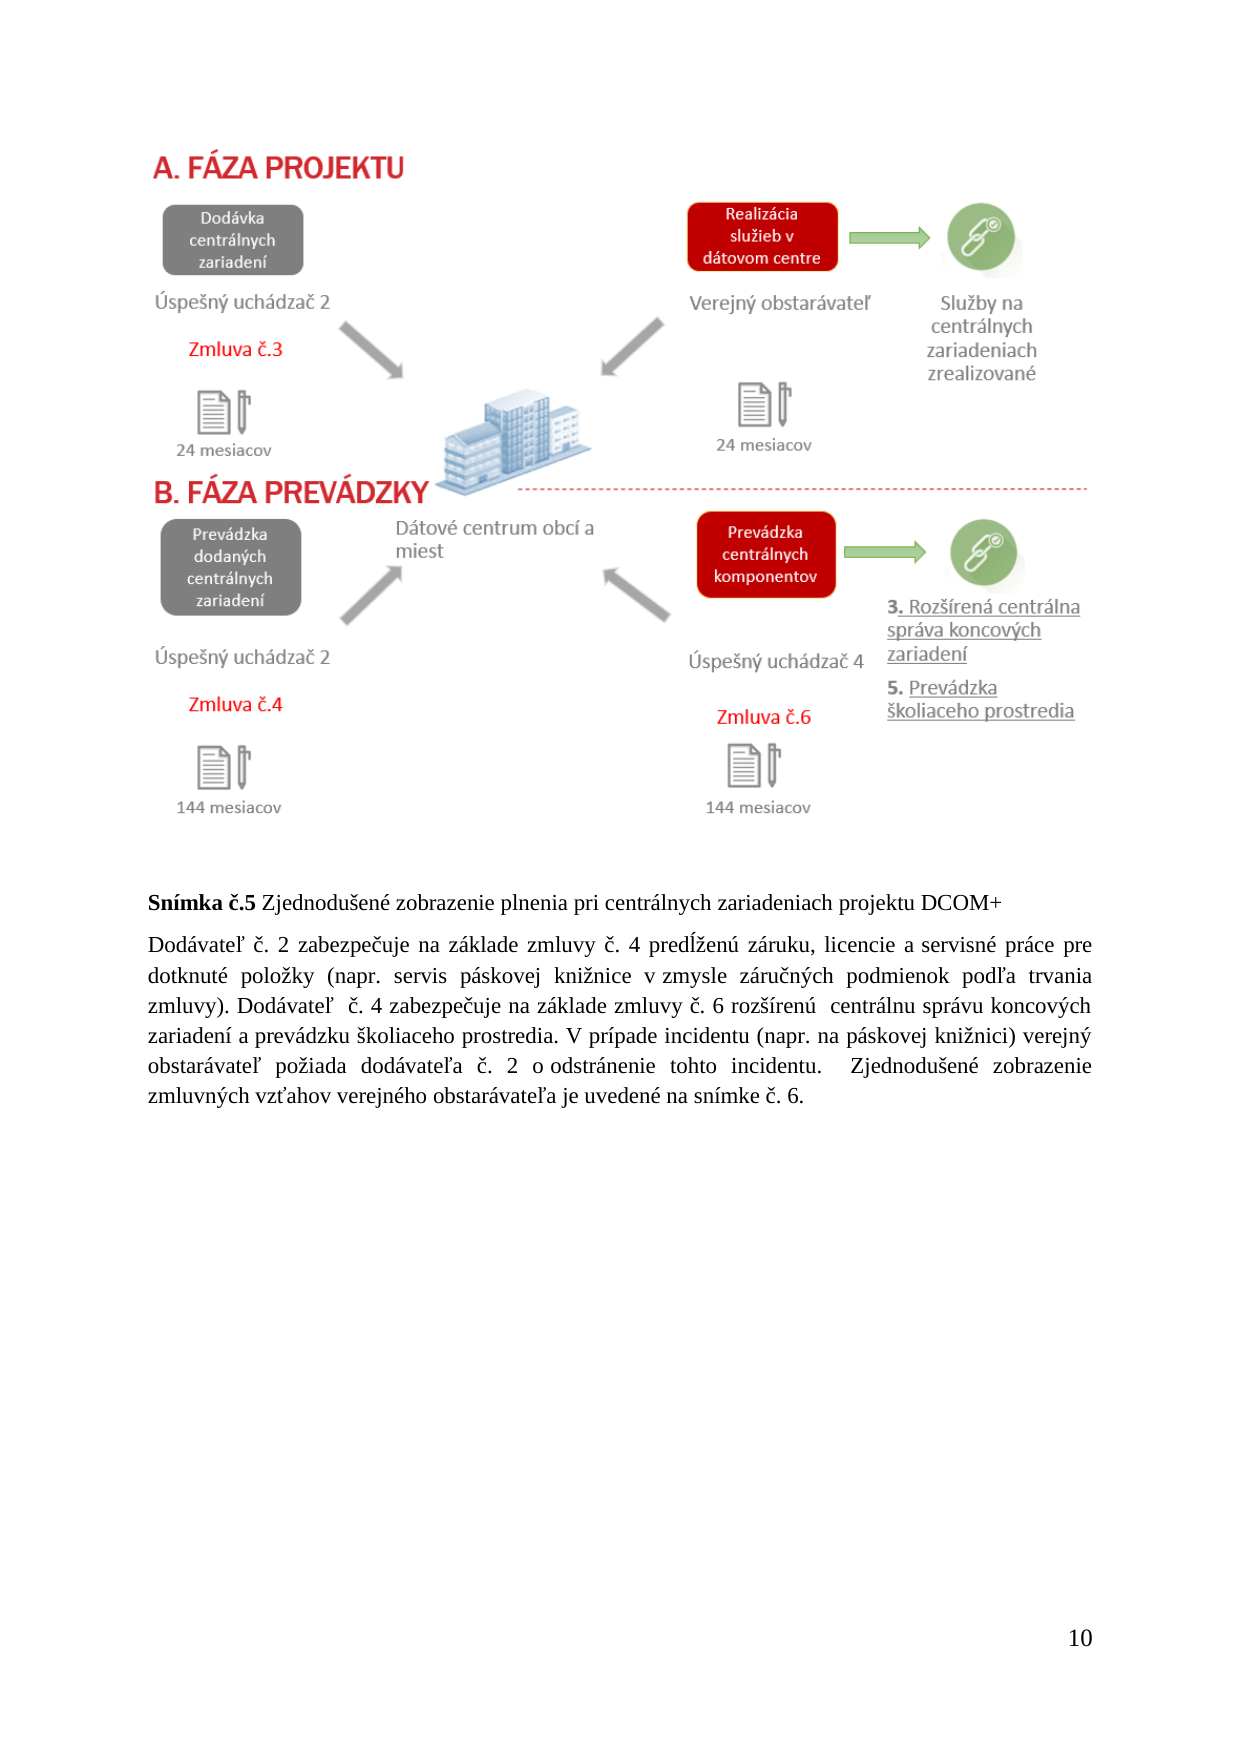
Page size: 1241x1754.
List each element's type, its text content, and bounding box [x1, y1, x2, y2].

text Dodávateľ č. 2 zabezpečuje na základe zmluvy č. 4 predĺženú záruku, licencie a servisné práce pre dotknuté položky (napr. servis páskovej knižnice v zmysle záručných podmienok podľa trvania zmluvy). Dodávateľ č. 4 zabezpečuje na základe zmluvy č. 6 rozšírenú centrálnu správu koncových zariadení a prevádzku školiaceho prostredia. V prípade incidentu (napr. na páskovej knižnici) verejný obstarávateľ požiada dodávateľa č. 2 o odstránenie tohto incidentu. Zjednodušené zobrazenie zmluvných vzťahov verejného obstarávateľa je uvedené na snímke č. 6. [148, 932, 1093, 1109]
text Snímka č.5 Zjednodušené zobrazenie plnenia pri centrálnych zariadeniach projektu DCOM+ [148, 889, 1093, 915]
picture [147, 147, 1093, 830]
